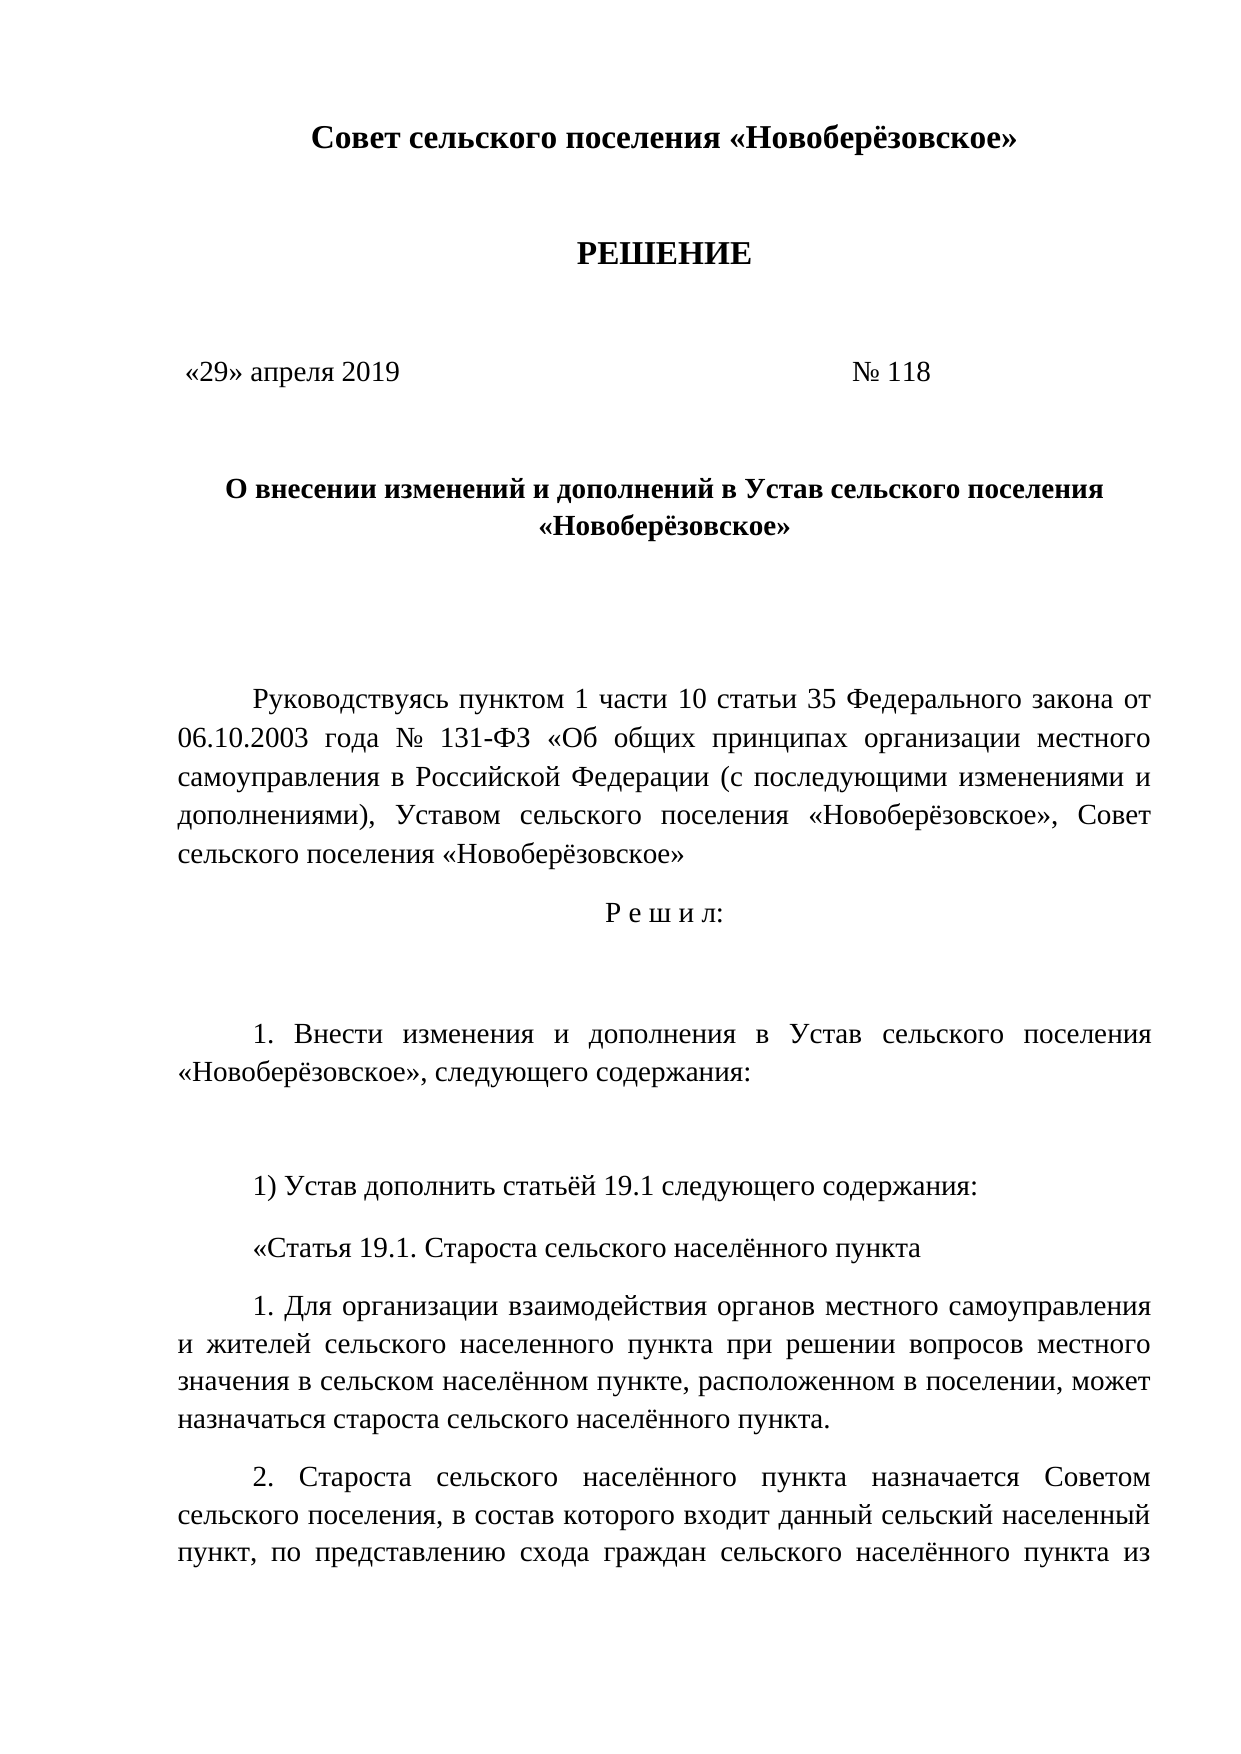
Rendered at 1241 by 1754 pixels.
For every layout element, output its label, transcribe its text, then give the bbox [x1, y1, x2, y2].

text РЕШЕНИЕ [177, 235, 1152, 272]
text 1. Внести изменения и дополнения в Устав сельского поселения «Новоберёзовское», следующего содержания: [177, 1014, 1152, 1089]
text О внесении изменений и дополнений в Устав сельского поселения «Новоберёзовское» [177, 468, 1152, 543]
text Р е ш и л: [177, 895, 1152, 929]
text Руководствуясь пунктом 1 части 10 статьи 35 Федерального закона от 06.10.2003 года № 131-ФЗ «Об общих принципах организации местного самоуправления в Российской Федерации (с последующими изменениями и дополнениями), Уставом сельского поселения «Новоберёзовское», Совет сельского поселения «Новоберёзовское» [177, 682, 1152, 869]
text Совет сельского поселения «Новоберёзовское» [177, 118, 1152, 156]
text 1. Для организации взаимодействия органов местного самоуправления и жителей сельского населенного пункта при решении вопросов местного значения в сельском населённом пункте, расположенном в поселении, может назначаться староста сельского населённого пункта. [177, 1286, 1152, 1436]
text «29» апреля 2019 № 118 [177, 351, 1152, 389]
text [177, 1457, 1152, 1569]
text 1) Устав дополнить статьёй 19.1 следующего содержания: [177, 1168, 1152, 1202]
text «Статья 19.1. Староста сельского населённого пункта [177, 1227, 1152, 1265]
